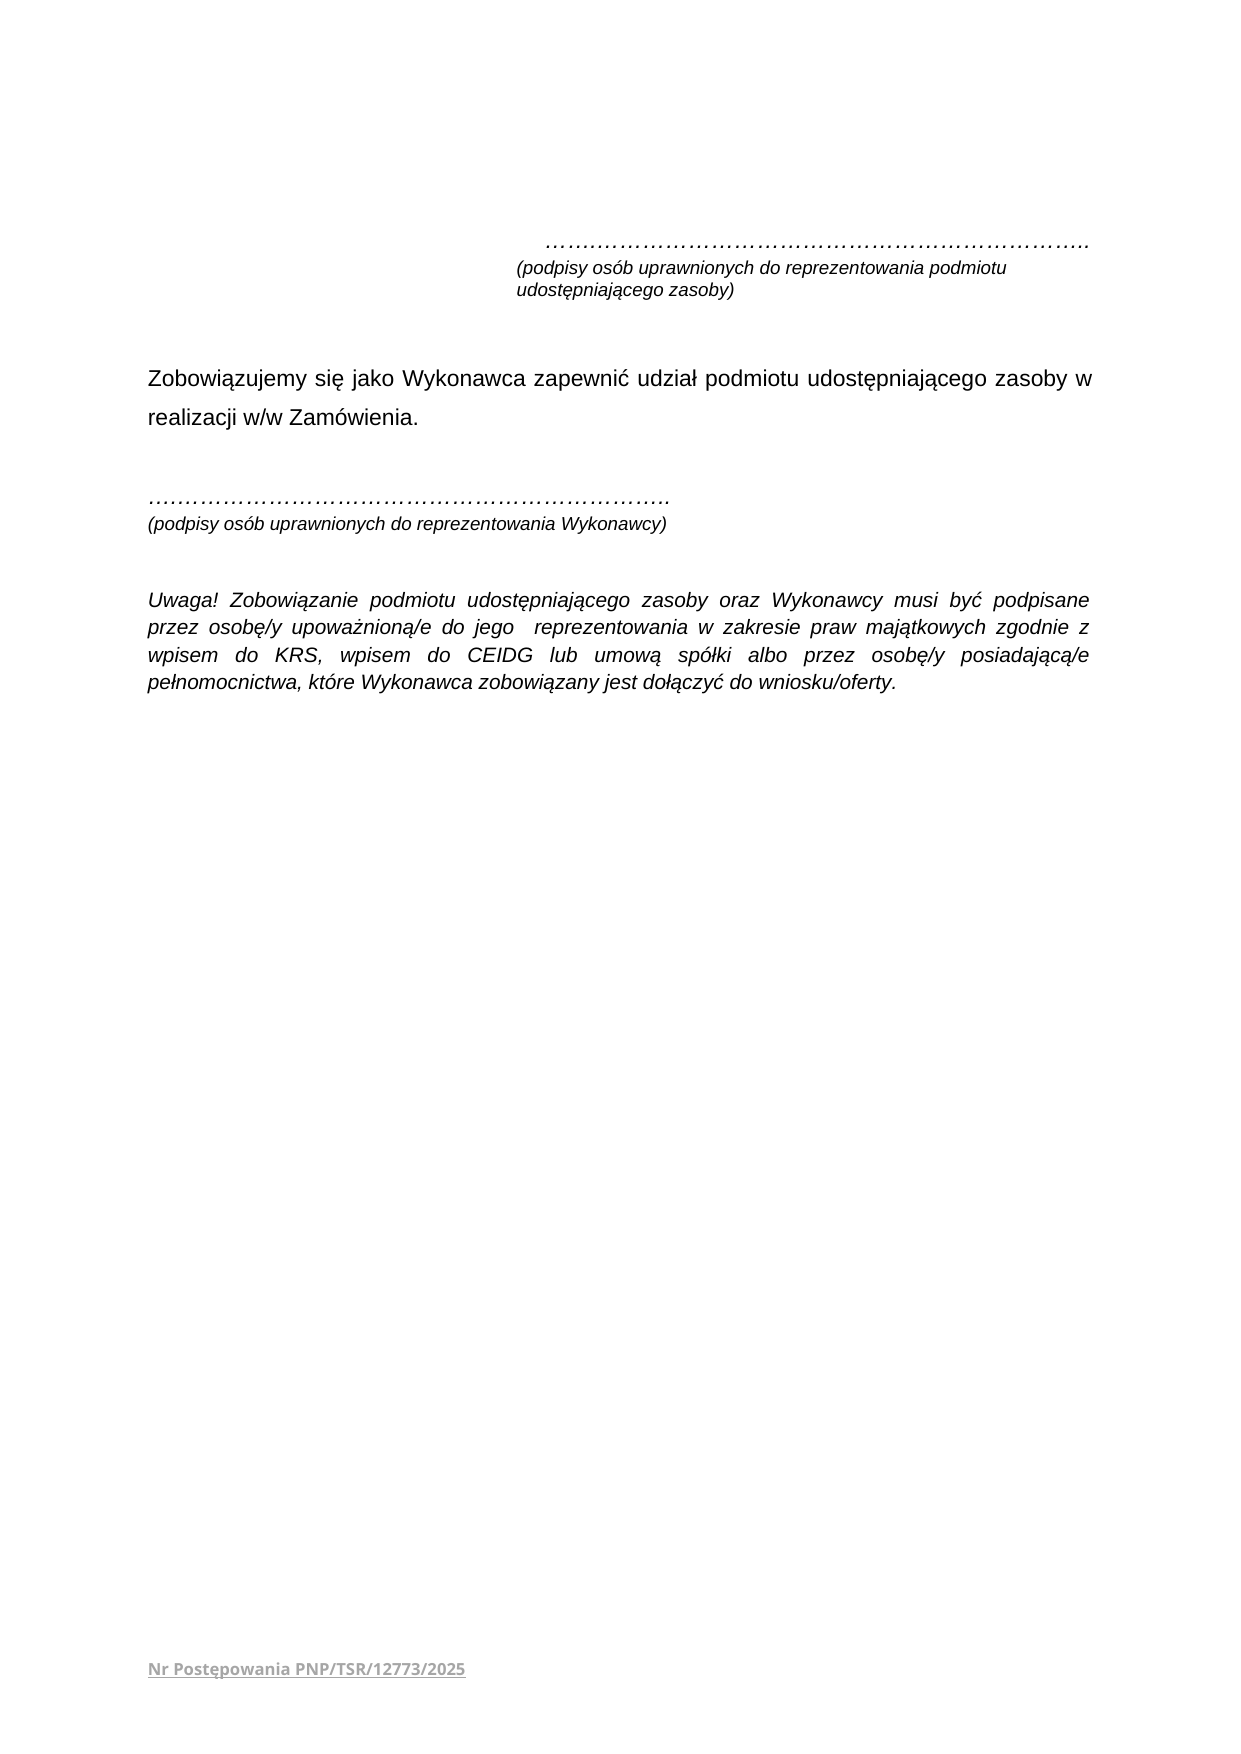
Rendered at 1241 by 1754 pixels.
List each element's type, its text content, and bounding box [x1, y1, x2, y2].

text …….……………………………………………………….. [148, 227, 1093, 253]
text Zobowiązujemy się jako Wykonawca zapewnić udział podmiotu udostępniającego zasoby w realizacji w/w Zamówienia. [148, 364, 1093, 430]
text (podpisy osób uprawnionych do reprezentowania Wykonawcy) [148, 513, 1093, 535]
text Uwaga! Zobowiązanie podmiotu udostępniającego zasoby oraz Wykonawcy musi być podpisane przez osobę/y upoważnioną/e do jego reprezentowania w zakresie praw majątkowych zgodnie z wpisem do KRS, wpisem do CEIDG lub umową spółki albo przez osobę/y posiadającą/e pełnomocnictwa, które Wykonawca zobowiązany jest dołączyć do wniosku/oferty. [148, 588, 1093, 694]
text ….……………………………………………………….. [148, 483, 1093, 509]
text (podpisy osób uprawnionych do reprezentowania podmiotu udostępniającego zasoby) [516, 257, 1117, 300]
